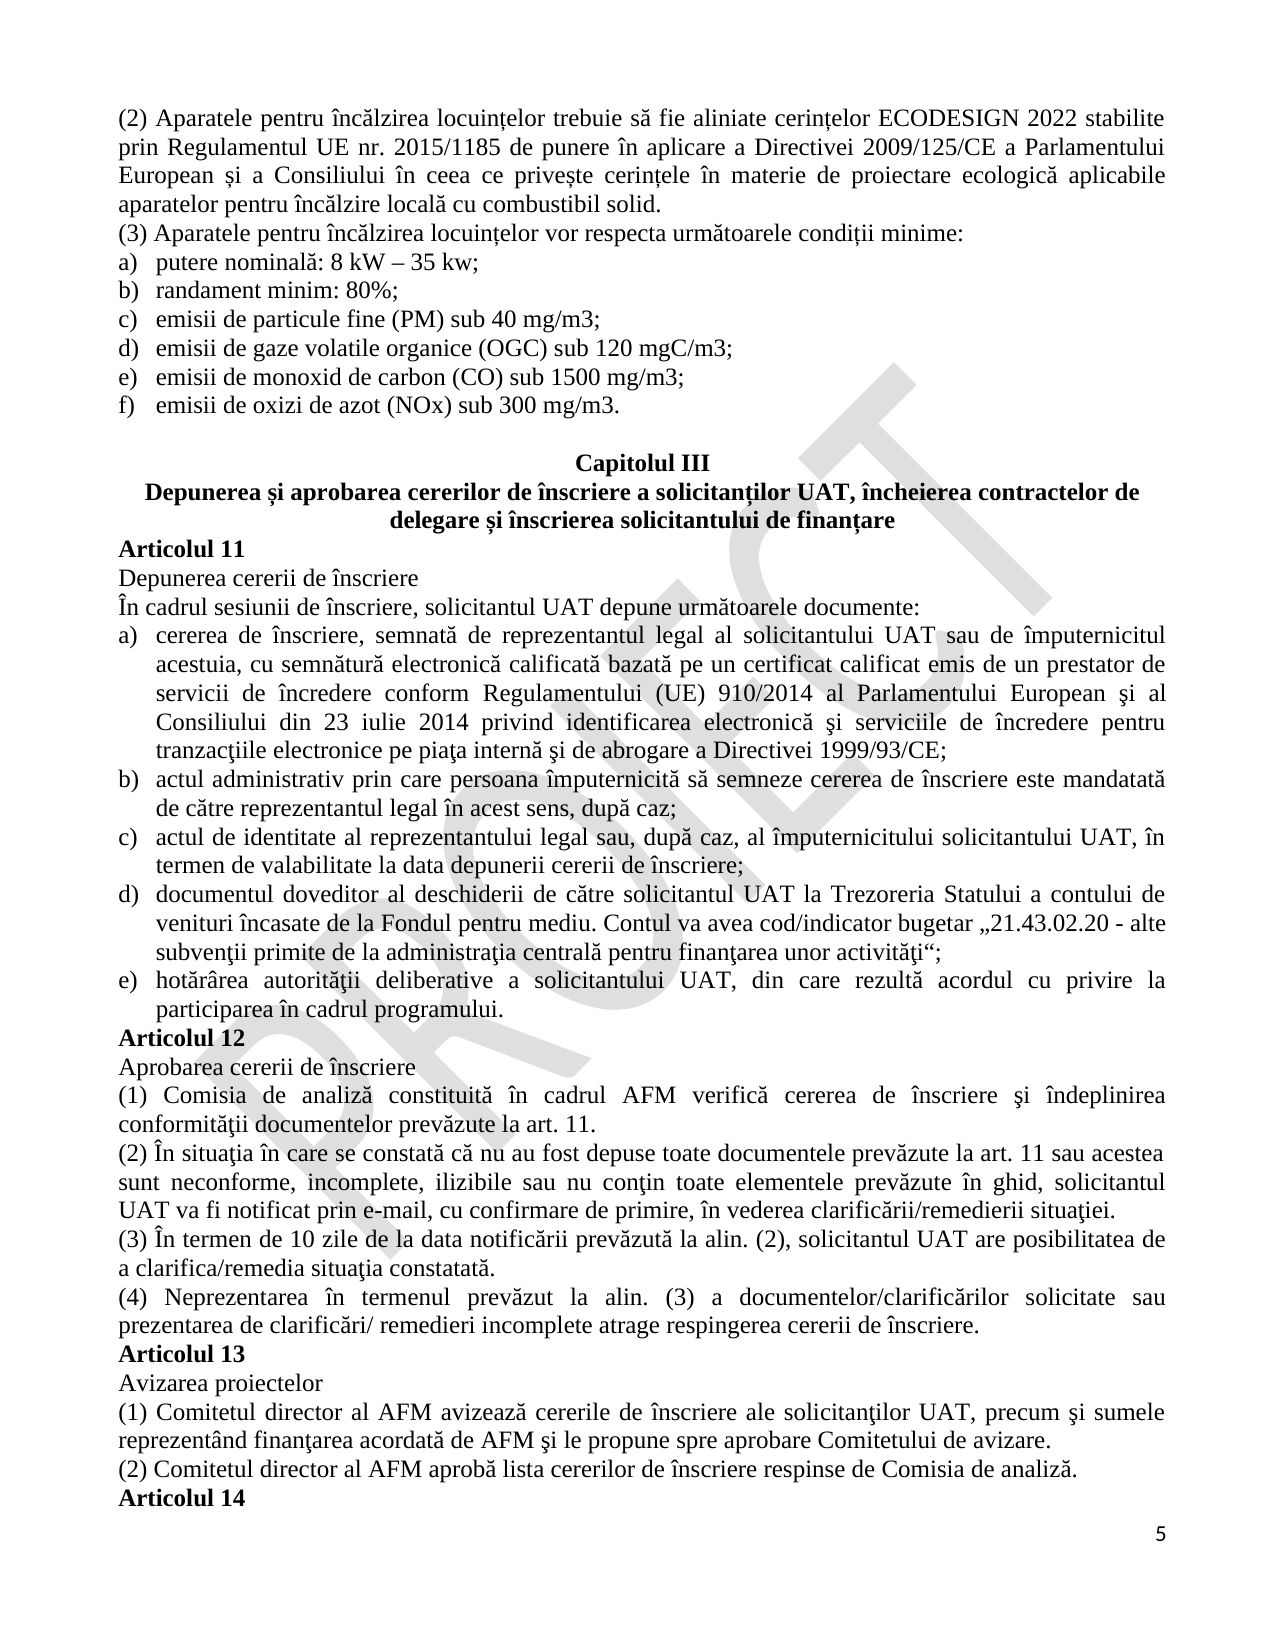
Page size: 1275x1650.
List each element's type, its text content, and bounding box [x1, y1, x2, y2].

list actul administrativ prin care persoana împuternicită să semneze cererea de înscriere este mandatată de către reprezentantul legal în acest sens, după caz; [118, 764, 1167, 822]
list putere nominală: 8 kW – 35 kw; [118, 247, 1167, 276]
text Aprobarea cererii de înscriere [118, 1052, 1167, 1081]
text Capitolul III [118, 448, 1167, 477]
text Articolul 11 [118, 534, 1167, 563]
list emisii de oxizi de azot (NOx) sub 300 mg/m3. [118, 391, 1167, 419]
text (2) În situaţia în care se constată că nu au fost depuse toate documentele prevăzute la art. 11 sau acestea sunt neconforme, incomplete, ilizibile sau nu conţin toate elementele prevăzute în ghid, solicitantul UAT va fi notificat prin e-mail, cu confirmare de primire, în vederea clarificării/remedierii situaţiei. [118, 1138, 1167, 1224]
list actul de identitate al reprezentantului legal sau, după caz, al împuternicitului solicitantului UAT, în termen de valabilitate la data depunerii cererii de înscriere; [118, 822, 1167, 879]
text Articolul 12 [118, 1023, 1167, 1052]
text Avizarea proiectelor [118, 1368, 1167, 1397]
text (3) Aparatele pentru încălzirea locuințelor vor respecta următoarele condiții minime: [118, 218, 1167, 247]
text (1) Comitetul director al AFM avizează cererile de înscriere ale solicitanţilor UAT, precum şi sumele reprezentând finanţarea acordată de AFM şi le propune spre aprobare Comitetului de avizare. [118, 1397, 1167, 1454]
text Depunerea cererii de înscriere [118, 563, 1167, 592]
text În cadrul sesiunii de înscriere, solicitantul UAT depune următoarele documente: [118, 592, 1167, 621]
list emisii de monoxid de carbon (CO) sub 1500 mg/m3; [118, 362, 1167, 391]
list documentul doveditor al deschiderii de către solicitantul UAT la Trezoreria Statului a contului de venituri încasate de la Fondul pentru mediu. Contul va avea cod/indicator bugetar „21.43.02.20 - alte subvenţii primite de la administraţia centrală pentru finanţarea unor activităţi“; [118, 879, 1167, 966]
text (3) În termen de 10 zile de la data notificării prevăzută la alin. (2), solicitantul UAT are posibilitatea de a clarifica/remedia situaţia constatată. [118, 1224, 1167, 1282]
text (1) Comisia de analiză constituită în cadrul AFM verifică cererea de înscriere şi îndeplinirea conformităţii documentelor prevăzute la art. 11. [118, 1081, 1167, 1138]
list hotărârea autorităţii deliberative a solicitantului UAT, din care rezultă acordul cu privire la participarea în cadrul programului. [118, 966, 1167, 1023]
list cererea de înscriere, semnată de reprezentantul legal al solicitantului UAT sau de împuternicitul acestuia, cu semnătură electronică calificată bazată pe un certificat calificat emis de un prestator de servicii de încredere conform Regulamentului (UE) 910/2014 al Parlamentului European şi al Consiliului din 23 iulie 2014 privind identificarea electronică şi serviciile de încredere pentru tranzacţiile electronice pe piaţa internă şi de abrogare a Directivei 1999/93/CE; [118, 621, 1167, 764]
text (4) Neprezentarea în termenul prevăzut la alin. (3) a documentelor/clarificărilor solicitate sau prezentarea de clarificări/ remedieri incomplete atrage respingerea cererii de înscriere. [118, 1282, 1167, 1339]
list emisii de gaze volatile organice (OGC) sub 120 mgC/m3; [118, 333, 1167, 362]
text Articolul 14 [118, 1483, 1167, 1512]
text (2) Aparatele pentru încălzirea locuințelor trebuie să fie aliniate cerințelor ECODESIGN 2022 stabilite prin Regulamentul UE nr. 2015/1185 de punere în aplicare a Directivei 2009/125/CE a Parlamentului European și a Consiliului în ceea ce privește cerințele în materie de proiectare ecologică aplicabile aparatelor pentru încălzire locală cu combustibil solid. [118, 103, 1167, 218]
list randament minim: 80%; [118, 276, 1167, 304]
text Articolul 13 [118, 1339, 1167, 1368]
text (2) Comitetul director al AFM aprobă lista cererilor de înscriere respinse de Comisia de analiză. [118, 1454, 1167, 1483]
text Depunerea și aprobarea cererilor de înscriere a solicitanților UAT, încheierea contractelor de delegare și înscrierea solicitantului de finanțare [118, 477, 1167, 534]
list emisii de particule fine (PM) sub 40 mg/m3; [118, 304, 1167, 333]
